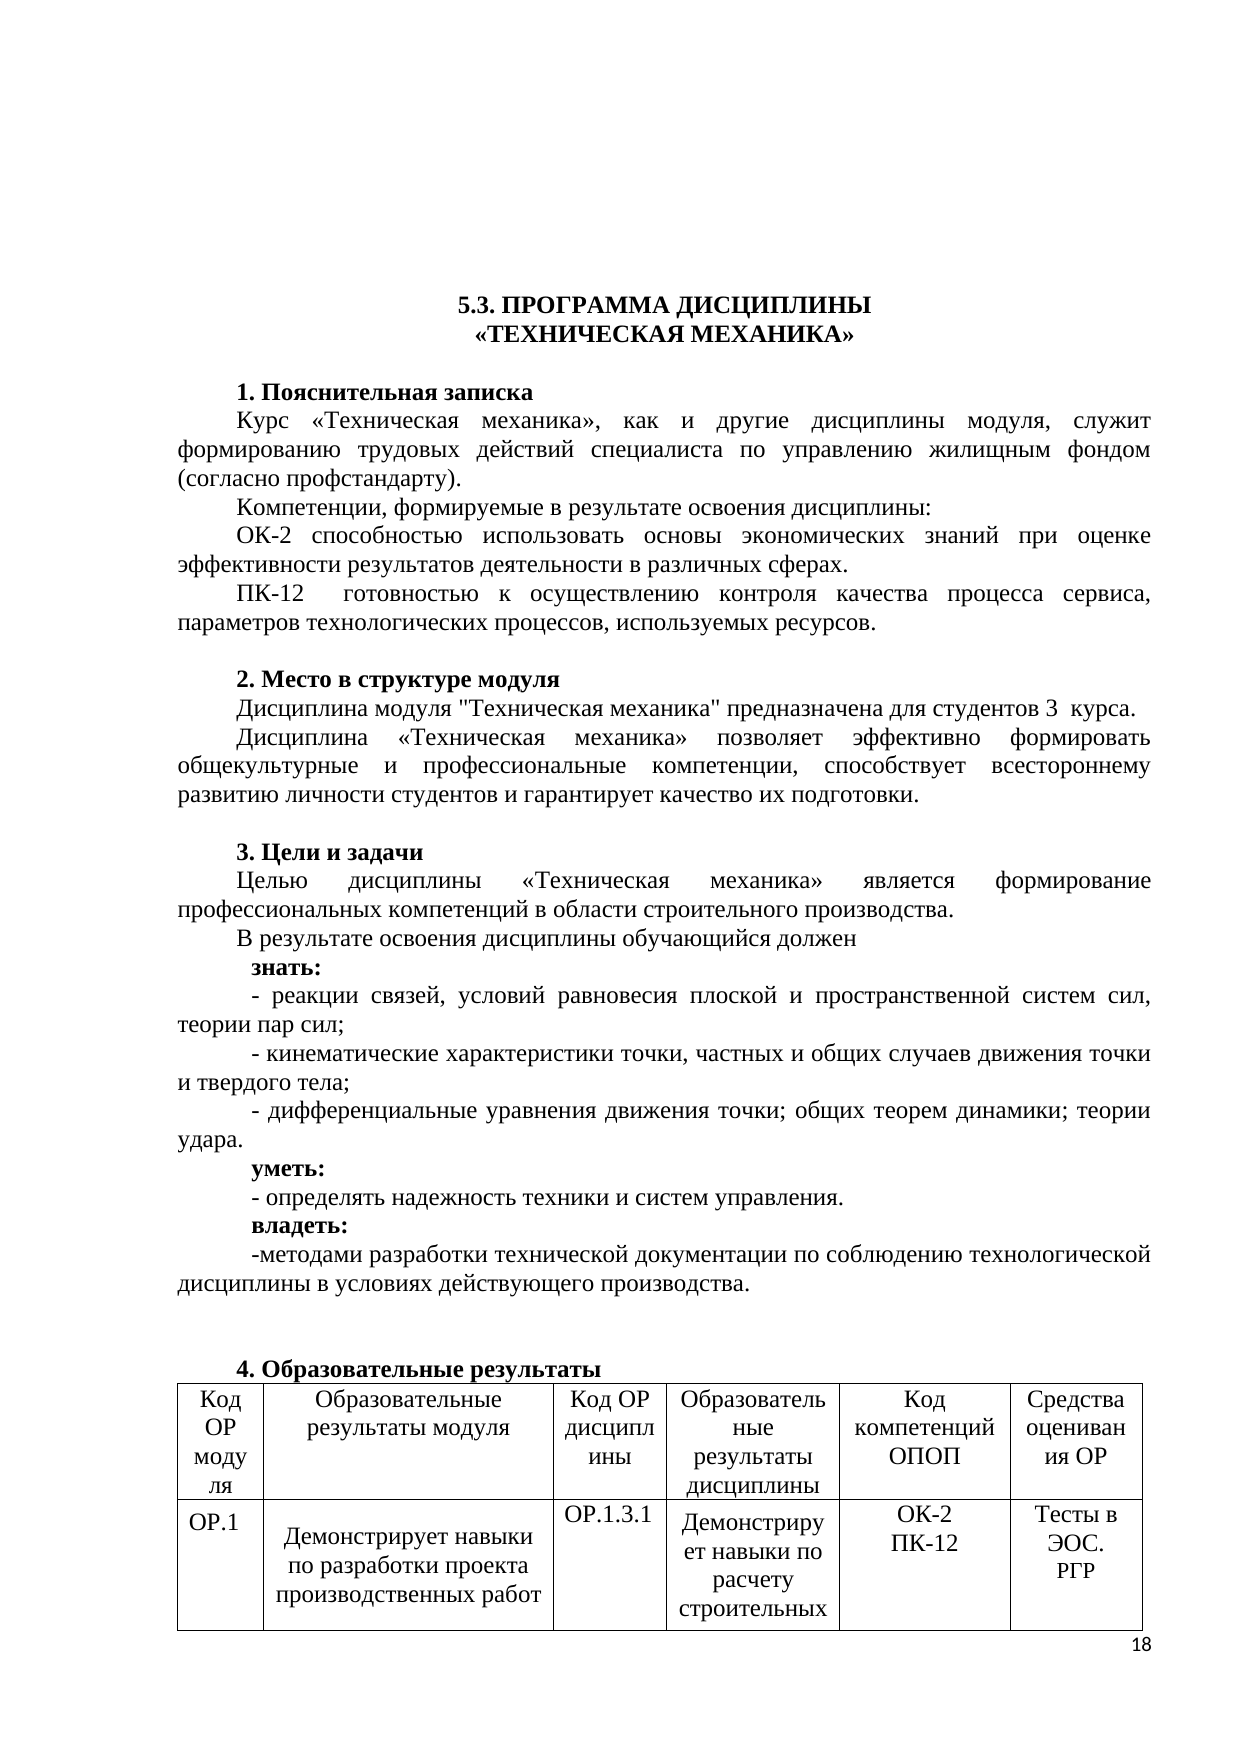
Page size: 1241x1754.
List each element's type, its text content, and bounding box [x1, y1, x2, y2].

table_cell ОР.1.3.1 [554, 1500, 666, 1630]
table_header Код компетенций ОПОП [840, 1384, 1010, 1499]
text - определять надежность техники и систем управления. [177, 1182, 1152, 1211]
table_header Образовательные результаты модуля [264, 1384, 553, 1499]
text 2. Место в структуре модуля [177, 664, 1152, 693]
table_cell ОК-2 ПК-12 [840, 1500, 1010, 1630]
table_cell Тесты в ЭОС. РГР [1011, 1500, 1142, 1630]
text ОК-2 способностью использовать основы экономических знаний при оценке эффективности результатов деятельности в различных сферах. [177, 521, 1152, 578]
table_header Код ОР модуля [178, 1384, 263, 1499]
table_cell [667, 1500, 839, 1630]
text владеть: [177, 1211, 1152, 1239]
text Курс «Техническая механика», как и другие дисциплины модуля, служит формированию трудовых действий специалиста по управлению жилищным фондом (согласно профстандарту). [177, 406, 1152, 492]
table_cell ОР.1 [178, 1500, 263, 1630]
text Целью дисциплины «Техническая механика» является формирование профессиональных компетенций в области строительного производства. [177, 866, 1152, 923]
text 5.3. ПРОГРАММА ДИСЦИПЛИНЫ [177, 291, 1152, 319]
text Дисциплина модуля "Техническая механика" предназначена для студентов 3 курса. [177, 693, 1152, 722]
table_header Образовательные результаты дисциплины [667, 1384, 839, 1499]
table_header Код ОР дисциплины [554, 1384, 666, 1499]
text знать: [177, 952, 1152, 981]
table_header Средства оценивания ОР [1011, 1384, 1142, 1499]
text «ТЕХНИЧЕСКАЯ МЕХАНИКА» [177, 319, 1152, 348]
text уметь: [177, 1153, 1152, 1182]
text Компетенции, формируемые в результате освоения дисциплины: [177, 492, 1152, 521]
text ПК-12 готовностью к осуществлению контроля качества процесса сервиса, параметров технологических процессов, используемых ресурсов. [177, 578, 1152, 636]
text - кинематические характеристики точки, частных и общих случаев движения точки и твердого тела; [177, 1038, 1152, 1096]
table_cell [264, 1500, 553, 1630]
text 1. Пояснительная записка [177, 377, 1152, 406]
text Дисциплина «Техническая механика» позволяет эффективно формировать общекультурные и профессиональные компетенции, способствует всестороннему развитию личности студентов и гарантирует качество их подготовки. [177, 722, 1152, 808]
text - реакции связей, условий равновесия плоской и пространственной систем сил, теории пар сил; [177, 981, 1152, 1038]
text 3. Цели и задачи [177, 837, 1152, 866]
text -методами разработки технической документации по соблюдению технологической дисциплины в условиях действующего производства. [177, 1239, 1152, 1297]
text В результате освоения дисциплины обучающийся должен [177, 923, 1152, 952]
text 4. Образовательные результаты [177, 1354, 1152, 1383]
text - дифференциальные уравнения движения точки; общих теорем динамики; теории удара. [177, 1096, 1152, 1153]
